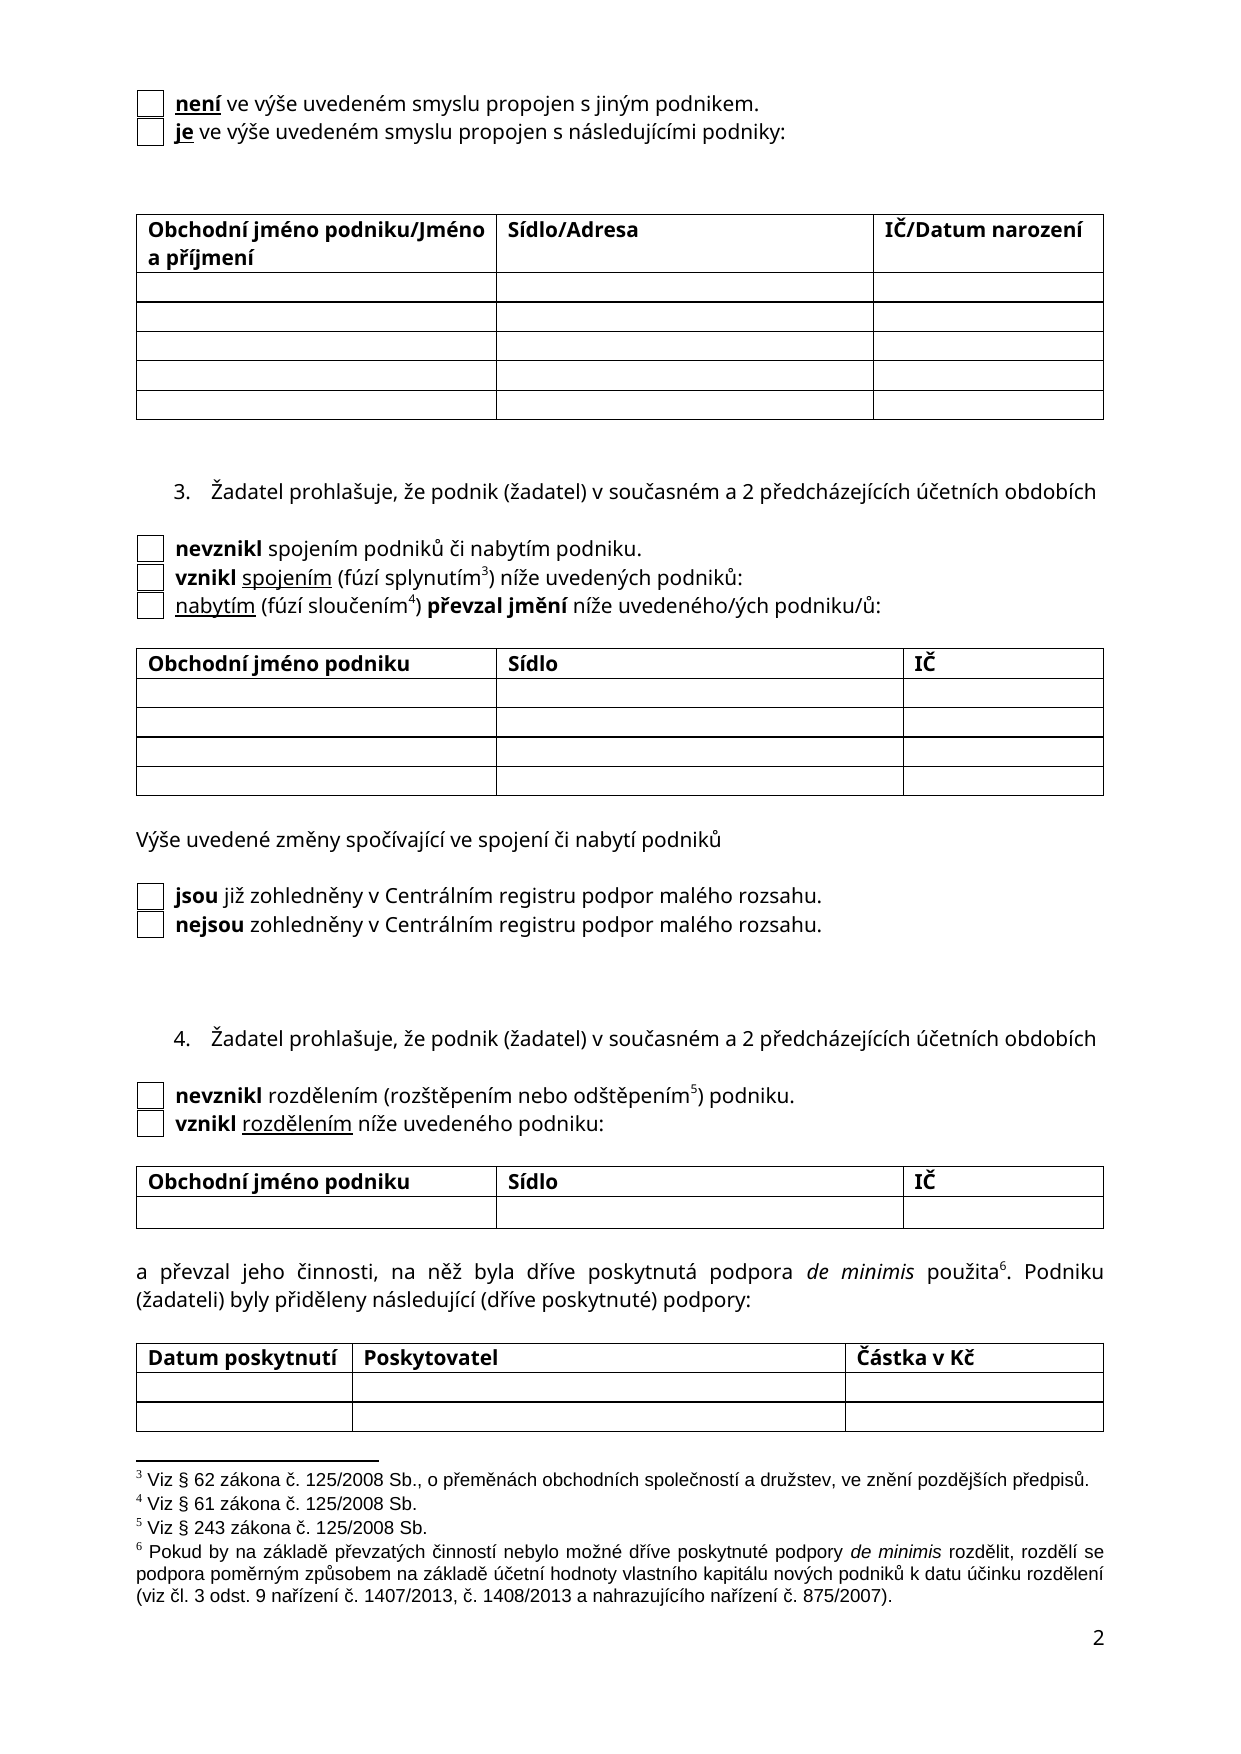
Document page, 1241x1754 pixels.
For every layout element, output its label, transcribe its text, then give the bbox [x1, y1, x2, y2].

table_cell [497, 303, 873, 331]
list Žadatel prohlašuje, že podnik (žadatel) v současném a 2 předcházejících účetních obdobích [173, 477, 1104, 506]
table_cell [497, 391, 873, 419]
table_cell [874, 303, 1103, 331]
table_cell [846, 1403, 1103, 1431]
table_cell [137, 679, 496, 707]
table_header Sídlo [497, 649, 903, 677]
table_cell [353, 1373, 845, 1401]
text jsou již zohledněny v Centrálním registru podpor malého rozsahu. [136, 882, 1104, 910]
table_header Sídlo [497, 1167, 903, 1196]
table_cell [874, 273, 1103, 301]
text Výše uvedené změny spočívající ve spojení či nabytí podniků [136, 825, 1104, 853]
table_cell [497, 273, 873, 301]
text není ve výše uvedeném smyslu propojen s jiným podnikem. [136, 89, 1104, 117]
text vznikl rozdělením níže uvedeného podniku: [136, 1109, 1104, 1138]
table_cell [497, 1197, 903, 1228]
table_cell [497, 679, 903, 707]
table_cell [137, 332, 496, 360]
text nevznikl rozdělením (rozštěpením nebo odštěpením) podniku. [136, 1081, 1104, 1109]
table_header IČ [904, 1167, 1103, 1196]
table_cell [874, 391, 1103, 419]
table_cell [137, 1197, 496, 1228]
table_header Poskytovatel [353, 1344, 845, 1372]
table_header Obchodní jméno podniku/Jméno a příjmení [137, 215, 496, 272]
table_cell [137, 303, 496, 331]
table_cell [137, 767, 496, 795]
text nabytím (fúzí sloučením) převzal jmění níže uvedeného/ých podniku/ů: [136, 591, 1104, 619]
table_cell [874, 361, 1103, 390]
table_header Částka v Kč [846, 1344, 1103, 1372]
table_cell [353, 1403, 845, 1431]
table_cell [137, 738, 496, 766]
table_cell [904, 1197, 1103, 1228]
table_cell [137, 1373, 352, 1401]
table_cell [874, 332, 1103, 360]
text je ve výše uvedeném smyslu propojen s následujícími podniky: [136, 117, 1104, 146]
table_cell [846, 1373, 1103, 1401]
table_header Datum poskytnutí [137, 1344, 352, 1372]
table_header Obchodní jméno podniku [137, 649, 496, 677]
text vznikl spojením (fúzí splynutím) níže uvedených podniků: [136, 563, 1104, 591]
table_cell [137, 361, 496, 390]
table_cell [904, 738, 1103, 766]
table_cell [137, 1403, 352, 1431]
table_cell [497, 738, 903, 766]
text nevznikl spojením podniků či nabytím podniku. [136, 534, 1104, 563]
table_cell [904, 767, 1103, 795]
table_cell [904, 708, 1103, 736]
table_header IČ [904, 649, 1103, 677]
table_header Obchodní jméno podniku [137, 1167, 496, 1196]
table_cell [497, 767, 903, 795]
table_cell [137, 708, 496, 736]
table_cell [904, 679, 1103, 707]
table_cell [497, 708, 903, 736]
table_cell [137, 273, 496, 301]
table_header IČ/Datum narození [874, 215, 1103, 272]
list Žadatel prohlašuje, že podnik (žadatel) v současném a 2 předcházejících účetních obdobích [173, 1024, 1104, 1052]
text nejsou zohledněny v Centrálním registru podpor malého rozsahu. [136, 910, 1104, 938]
table_cell [497, 361, 873, 390]
table_header Sídlo/Adresa [497, 215, 873, 272]
table_cell [497, 332, 873, 360]
text a převzal jeho činnosti, na něž byla dříve poskytnutá podpora de minimis použita. Podniku (žadateli) byly přiděleny následující (dříve poskytnuté) podpory: [136, 1257, 1104, 1314]
table_cell [137, 391, 496, 419]
